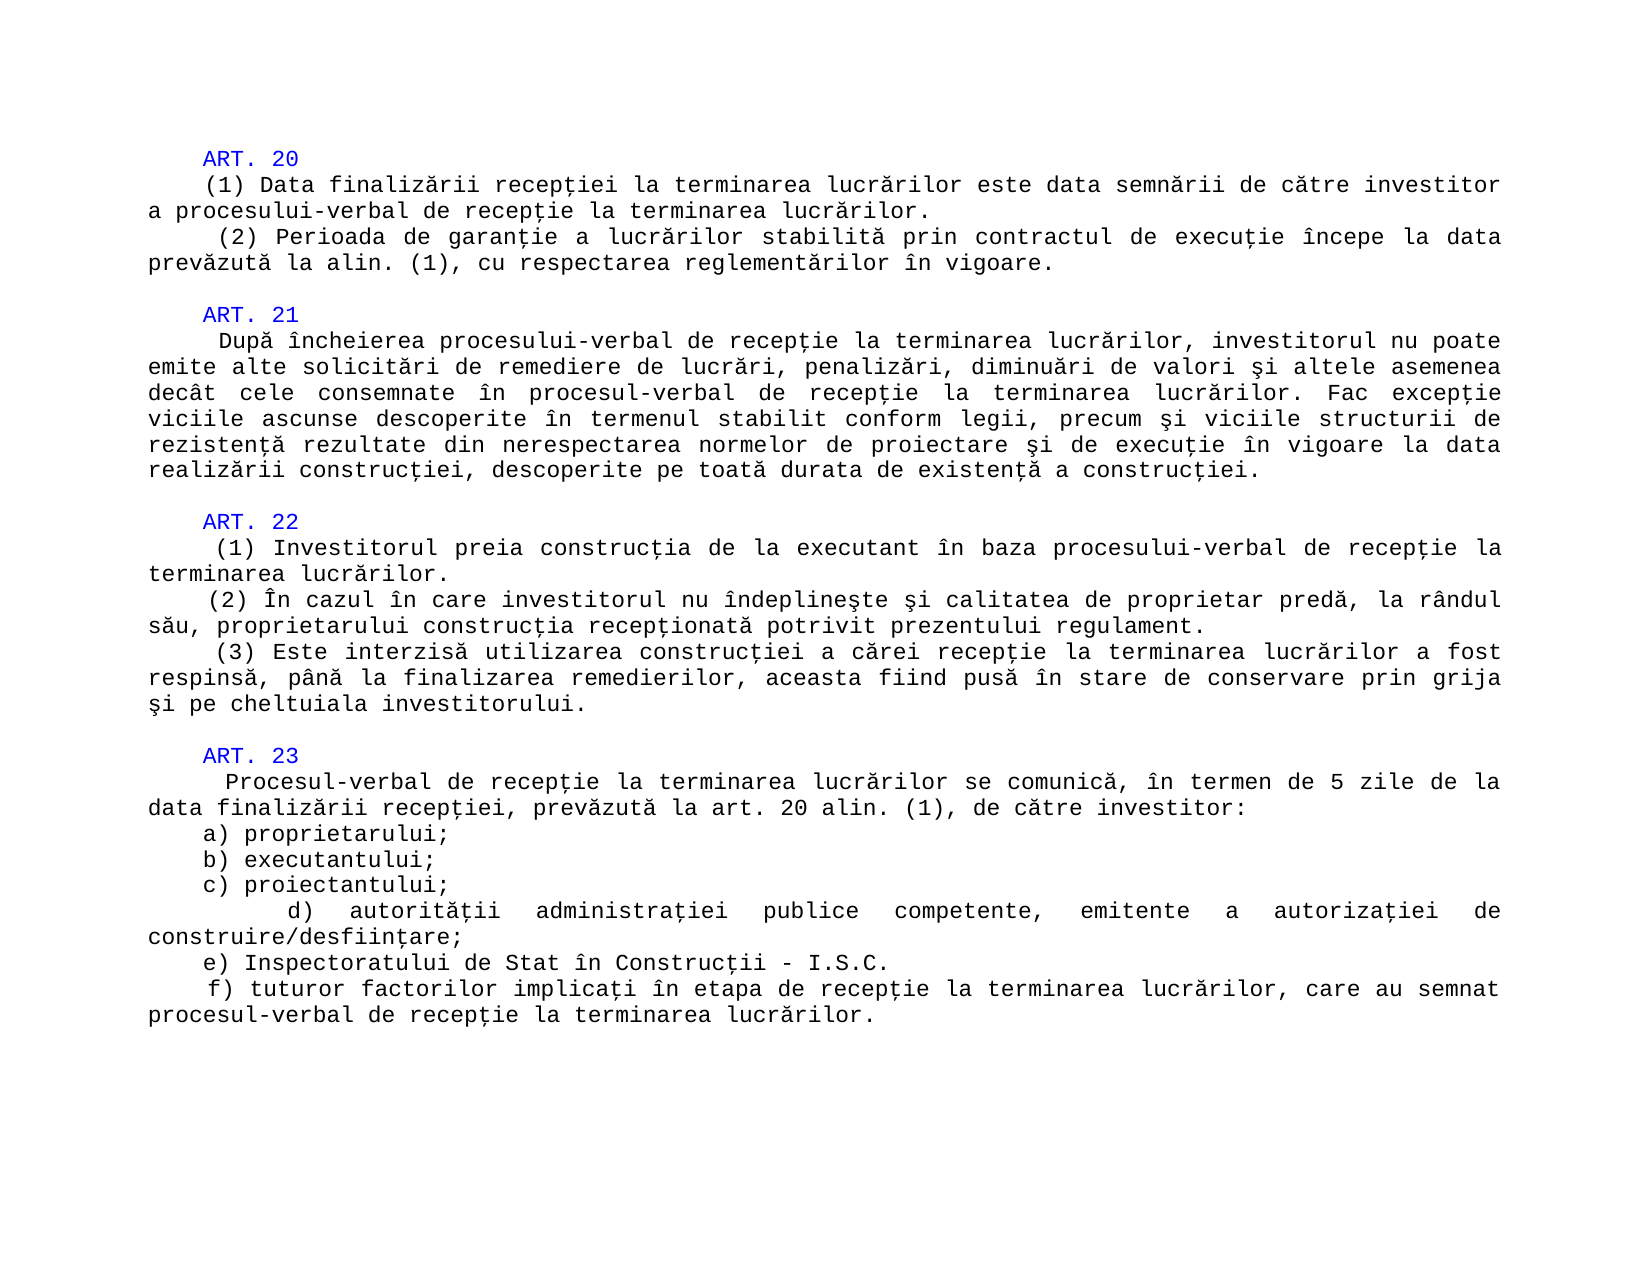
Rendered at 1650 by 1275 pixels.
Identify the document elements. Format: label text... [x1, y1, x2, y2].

text d) autorităţii administraţiei publice competente, emitente a autorizaţiei de construire/desfiinţare; [148, 900, 1502, 952]
text (1) Investitorul preia construcţia de la executant în baza procesului-verbal de recepţie la terminarea lucrărilor. [148, 537, 1502, 588]
text a) proprietarului; [148, 822, 1502, 848]
text e) Inspectoratului de Stat în Construcţii - I.S.C. [148, 952, 1502, 978]
text (3) Este interzisă utilizarea construcţiei a cărei recepţie la terminarea lucrărilor a fost respinsă, până la finalizarea remedierilor, aceasta fiind pusă în stare de conservare prin grija şi pe cheltuiala investitorului. [148, 640, 1502, 718]
text ART. 21 [148, 303, 1502, 329]
text (2) Perioada de garanţie a lucrărilor stabilită prin contractul de execuţie începe la data prevăzută la alin. (1), cu respectarea reglementărilor în vigoare. [148, 225, 1502, 277]
text c) proiectantului; [148, 874, 1502, 900]
text (1) Data finalizării recepţiei la terminarea lucrărilor este data semnării de către investitor a procesului-verbal de recepţie la terminarea lucrărilor. [148, 173, 1502, 225]
text b) executantului; [148, 848, 1502, 874]
text ART. 22 [148, 511, 1502, 537]
text (2) În cazul în care investitorul nu îndeplineşte şi calitatea de proprietar predă, la rândul său, proprietarului construcţia recepţionată potrivit prezentului regulament. [148, 588, 1502, 640]
text După încheierea procesului-verbal de recepţie la terminarea lucrărilor, investitorul nu poate emite alte solicitări de remediere de lucrări, penalizări, diminuări de valori şi altele asemenea decât cele consemnate în procesul-verbal de recepţie la terminarea lucrărilor. Fac excepţie viciile ascunse descoperite în termenul stabilit conform legii, precum şi viciile structurii de rezistenţă rezultate din nerespectarea normelor de proiectare şi de execuţie în vigoare la data realizării construcţiei, descoperite pe toată durata de existenţă a construcţiei. [148, 329, 1502, 485]
text ART. 20 [148, 148, 1502, 173]
text Procesul-verbal de recepţie la terminarea lucrărilor se comunică, în termen de 5 zile de la data finalizării recepţiei, prevăzută la art. 20 alin. (1), de către investitor: [148, 770, 1502, 822]
text ART. 23 [148, 744, 1502, 770]
text f) tuturor factorilor implicaţi în etapa de recepţie la terminarea lucrărilor, care au semnat procesul-verbal de recepţie la terminarea lucrărilor. [148, 978, 1502, 1029]
